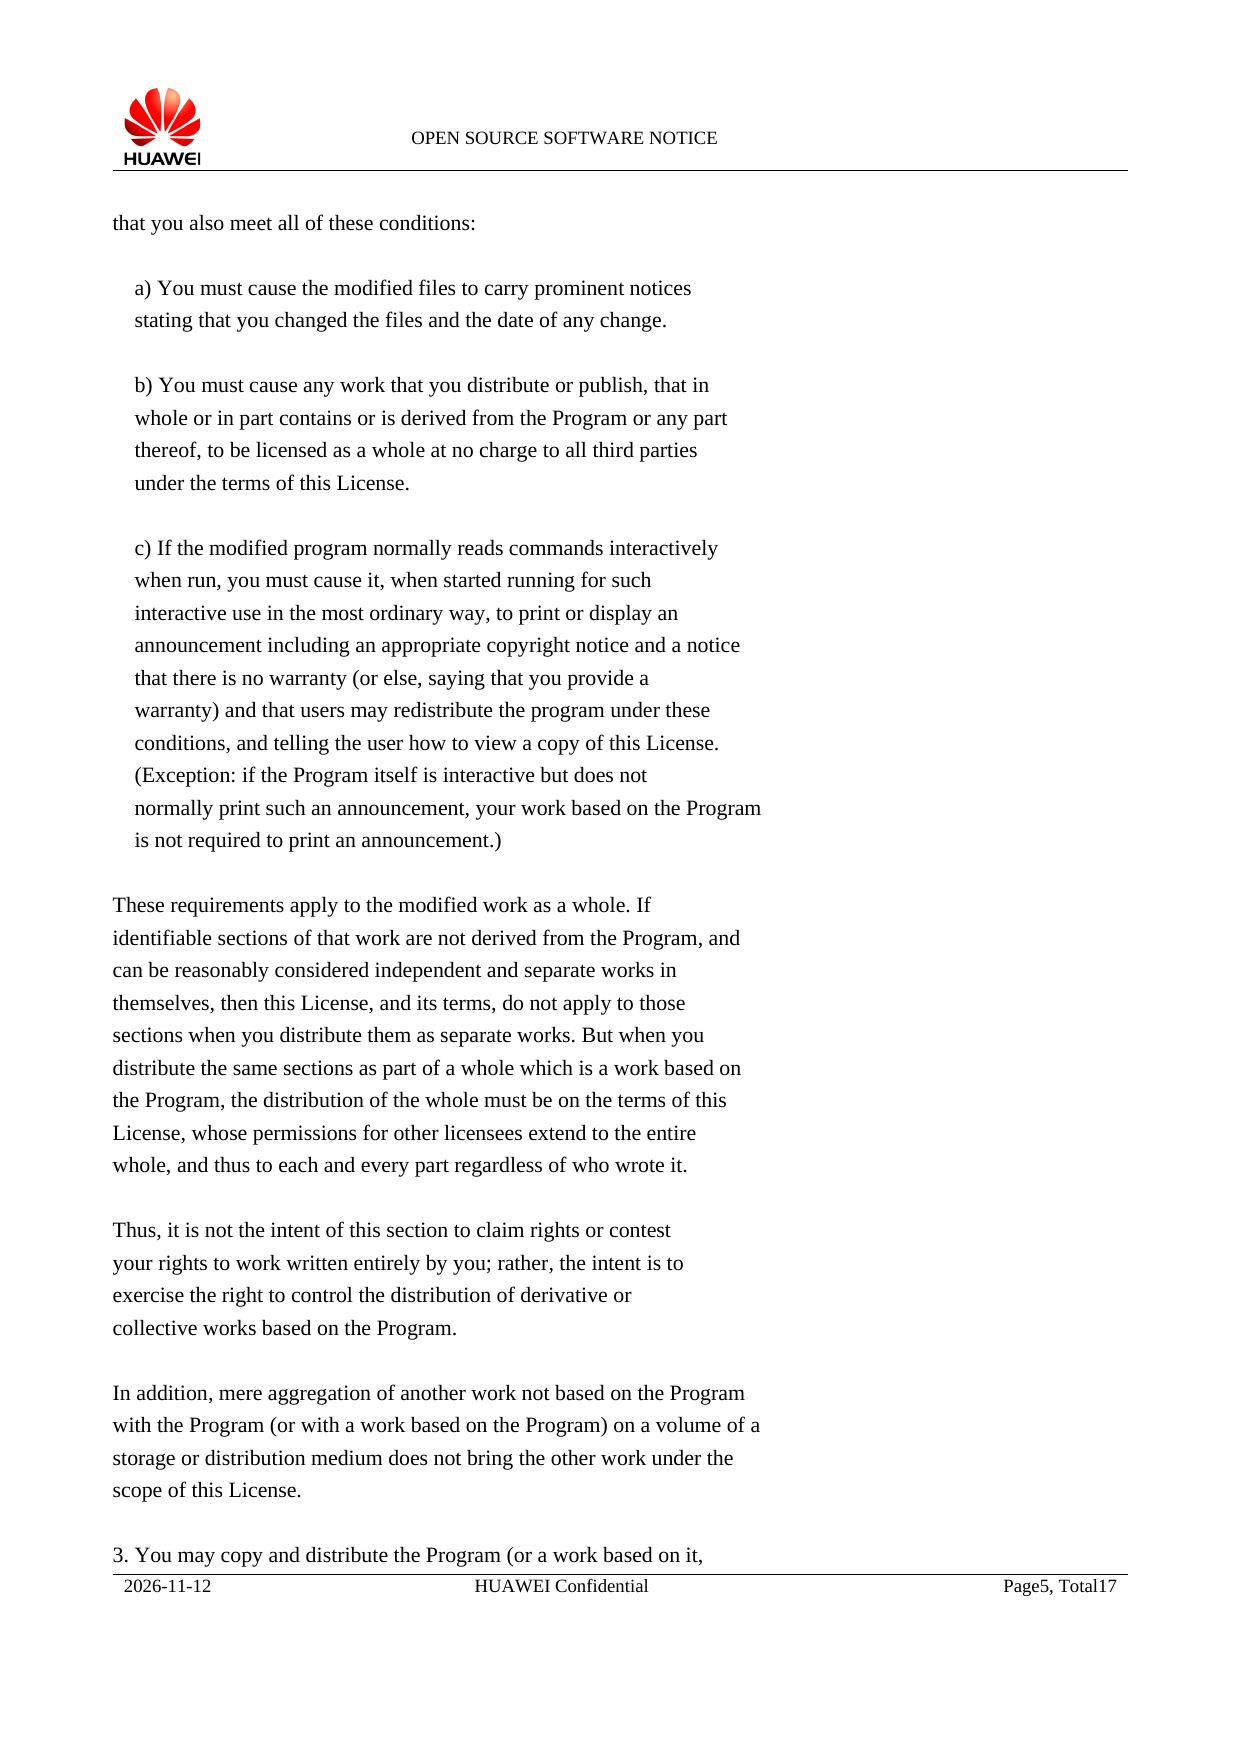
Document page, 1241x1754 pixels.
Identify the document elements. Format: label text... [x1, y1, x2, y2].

picture [124, 88, 201, 165]
